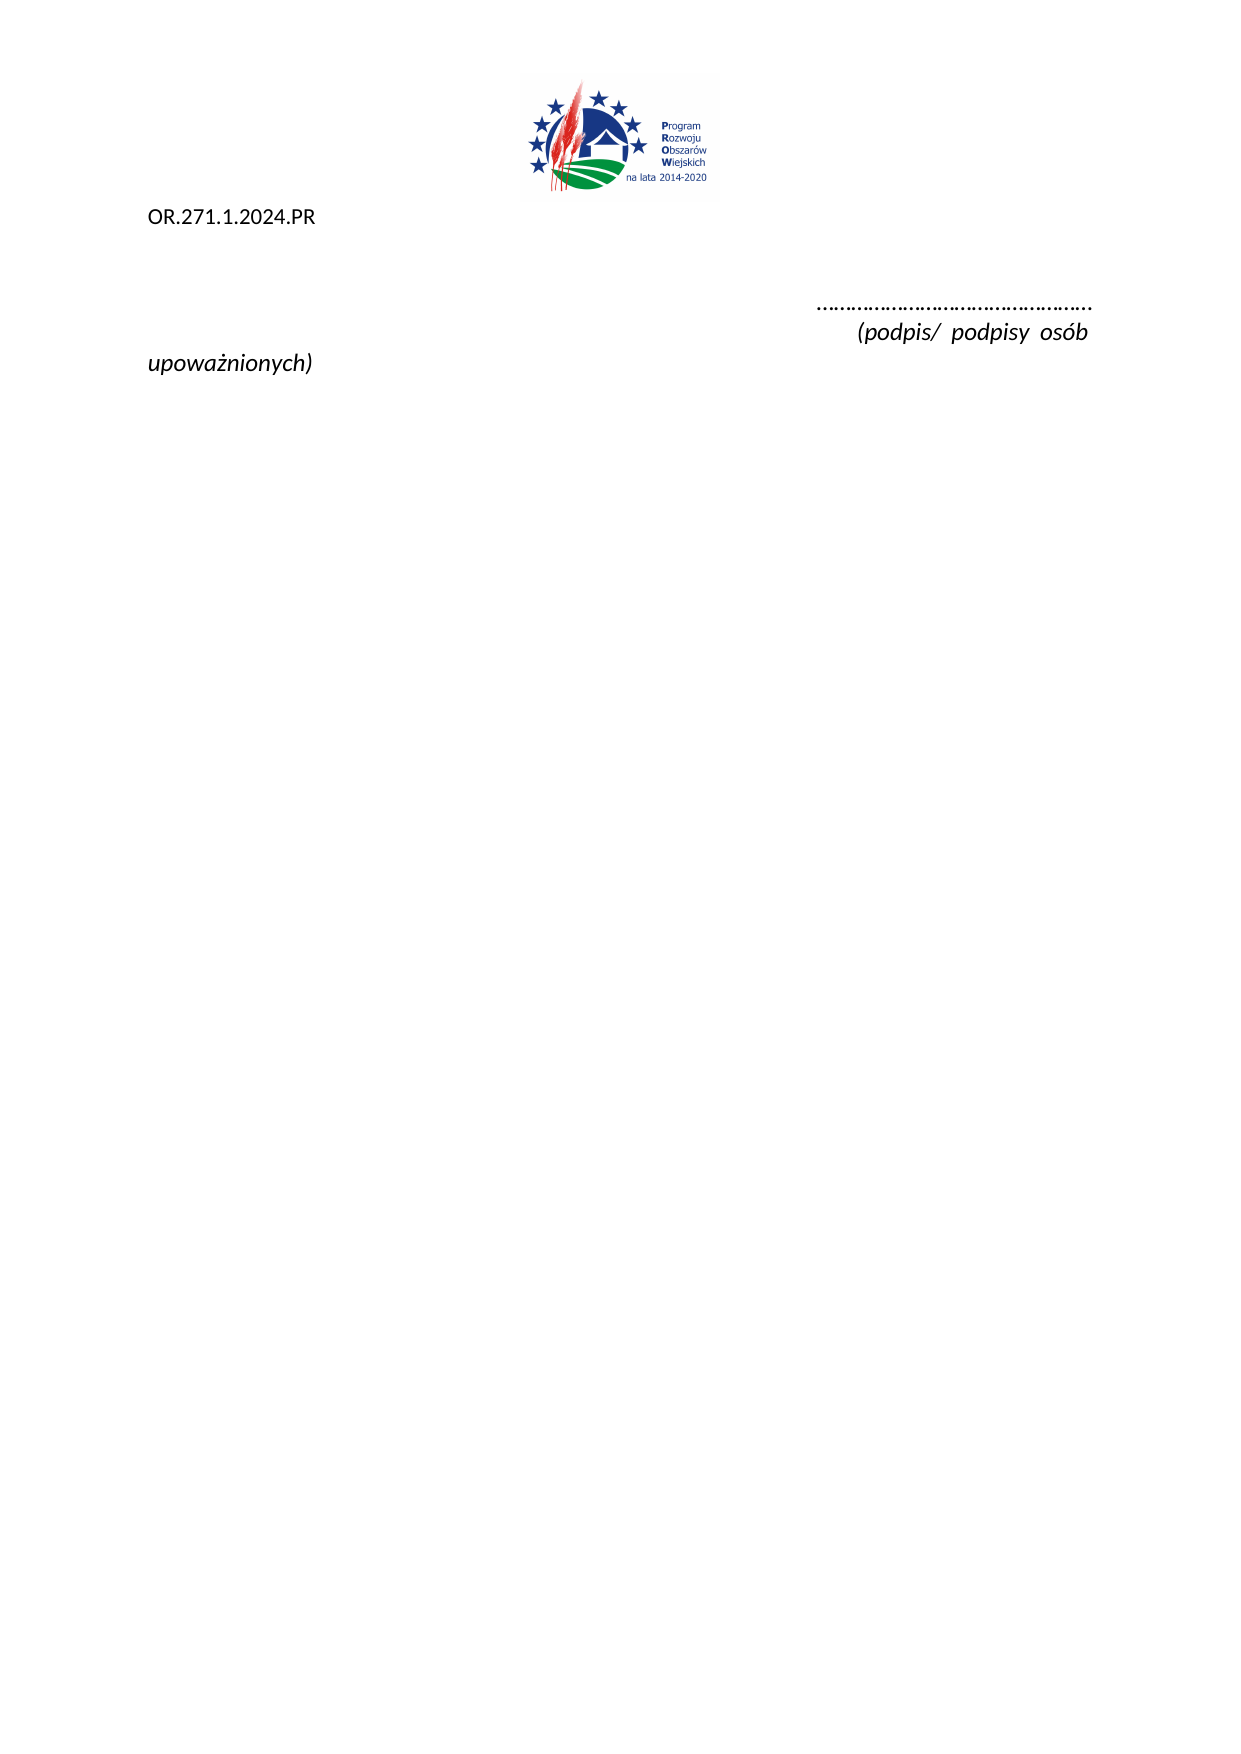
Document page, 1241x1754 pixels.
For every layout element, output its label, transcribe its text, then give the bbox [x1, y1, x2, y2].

text ………………………………………… [148, 258, 1092, 317]
picture [520, 73, 720, 202]
text (podpis/ podpisy osób upoważnionych) [148, 317, 1092, 378]
